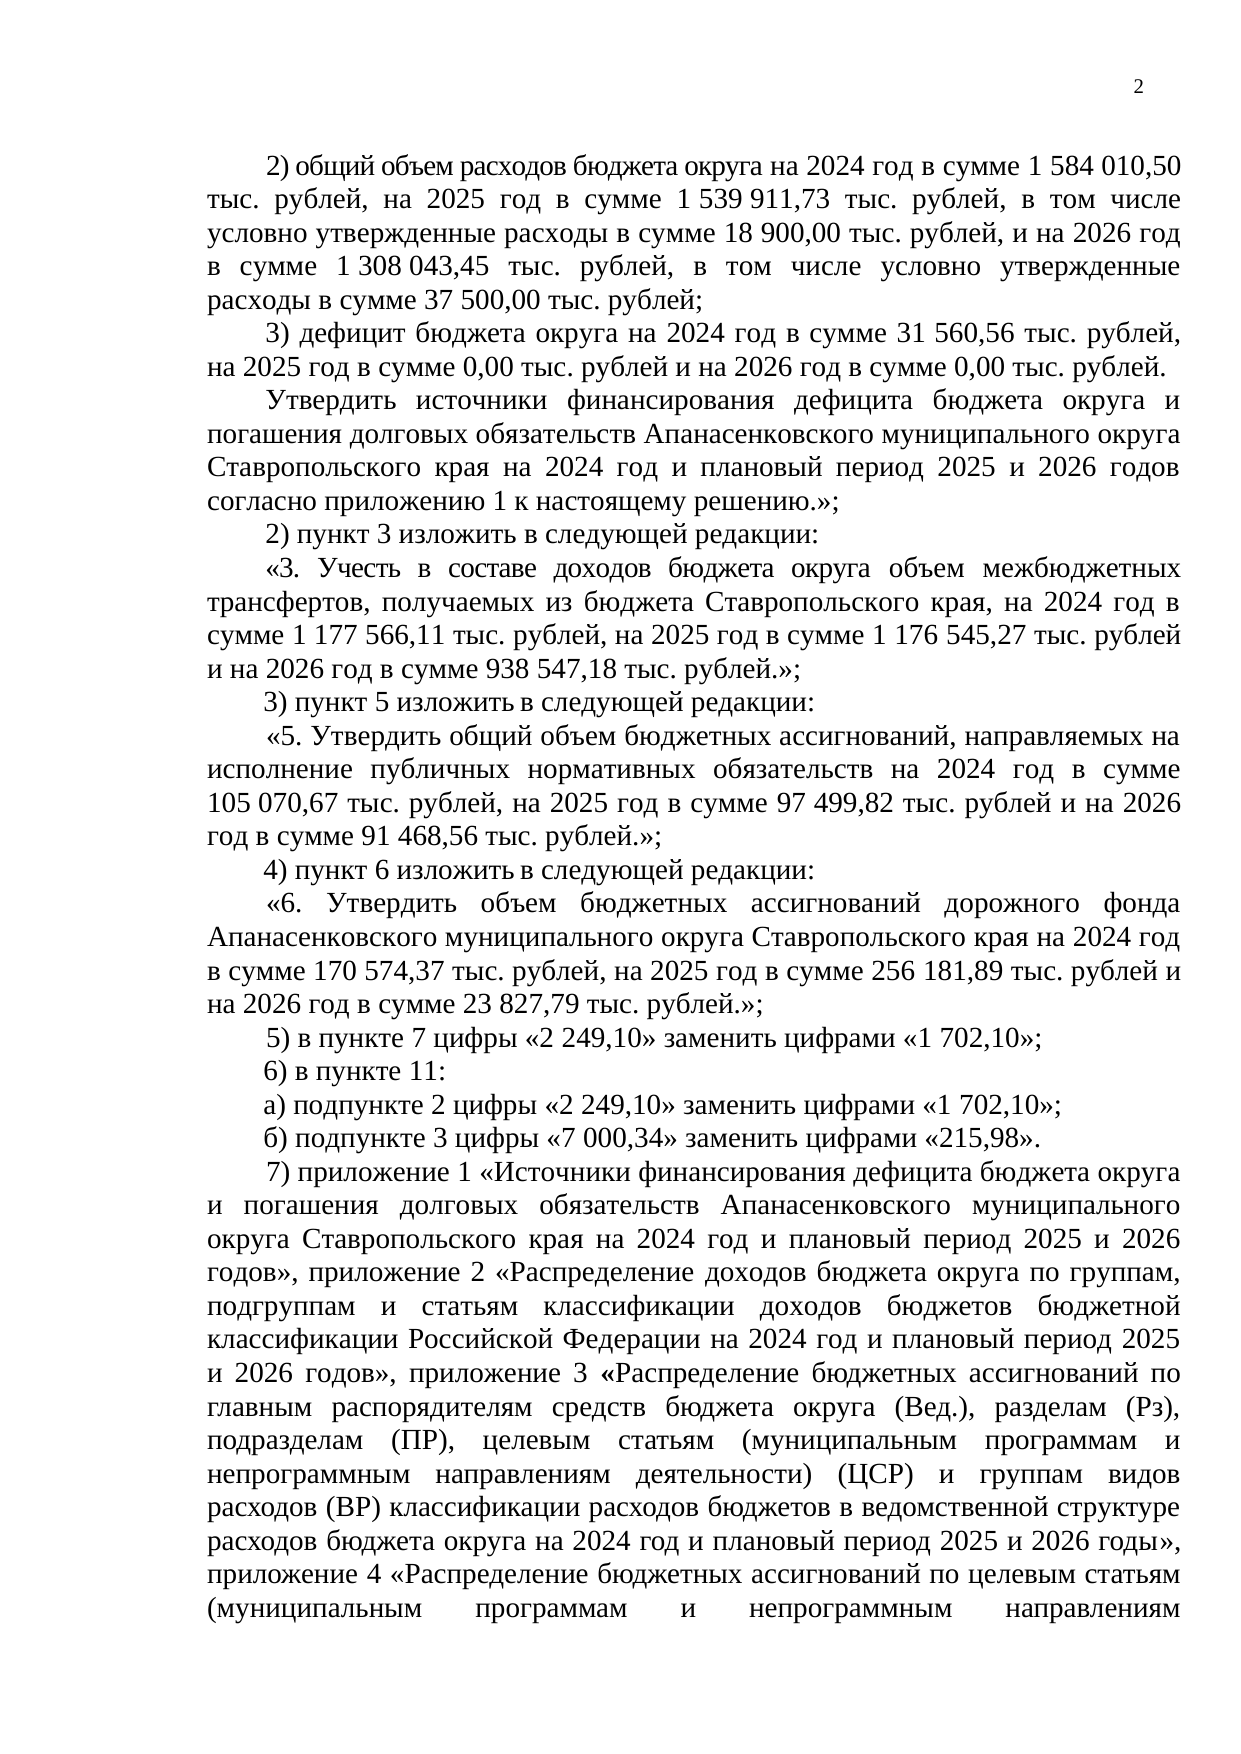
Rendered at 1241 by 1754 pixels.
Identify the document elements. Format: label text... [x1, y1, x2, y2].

text «5. Утвердить общий объем бюджетных ассигнований, направляемых на исполнение публичных нормативных обязательств на 2024 год в сумме 105 070,67 тыс. рублей, на 2025 год в сумме 97 499,82 тыс. рублей и на 2026 год в сумме 91 468,56 тыс. рублей.»; [207, 718, 1181, 852]
text Утвердить источники финансирования дефицита бюджета округа и погашения долговых обязательств Апанасенковского муниципального округа Ставропольского края на 2024 год и плановый период 2025 и 2026 годов согласно приложению 1 к настоящему решению.»; [207, 382, 1181, 517]
text 5) в пункте 7 цифры «2 249,10» заменить цифрами «1 702,10»; [207, 1020, 1181, 1053]
text «3. Учесть в составе доходов бюджета округа объем межбюджетных трансфертов, получаемых из бюджета Ставропольского края, на 2024 год в сумме 1 177 566,11 тыс. рублей, на 2025 год в сумме 1 176 545,27 тыс. рублей и на 2026 год в сумме 938 547,18 тыс. рублей.»; [207, 550, 1181, 684]
text 3) дефицит бюджета округа на 2024 год в сумме 31 560,56 тыс. рублей, на 2025 год в сумме 0,00 тыс. рублей и на 2026 год в сумме 0,00 тыс. рублей. [207, 315, 1181, 382]
text 3) пункт 5 изложить в следующей редакции: [207, 684, 1181, 718]
text 2) пункт 3 изложить в следующей редакции: [207, 517, 1181, 550]
text «6. Утвердить объем бюджетных ассигнований дорожного фонда Апанасенковского муниципального округа Ставропольского края на 2024 год в сумме 170 574,37 тыс. рублей, на 2025 год в сумме 256 181,89 тыс. рублей и на 2026 год в сумме 23 827,79 тыс. рублей.»; [207, 886, 1181, 1020]
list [207, 1154, 1181, 1623]
text 6) в пункте 11: [207, 1053, 1181, 1087]
text 2) общий объем расходов бюджета округа на 2024 год в сумме 1 584 010,50 тыс. рублей, на 2025 год в сумме 1 539 911,73 тыс. рублей, в том числе условно утвержденные расходы в сумме 18 900,00 тыс. рублей, и на 2026 год в сумме 1 308 043,45 тыс. рублей, в том числе условно утвержденные расходы в сумме 37 500,00 тыс. рублей; [207, 148, 1181, 315]
text б) подпункте 3 цифры «7 000,34» заменить цифрами «215,98». [207, 1120, 1181, 1154]
text 4) пункт 6 изложить в следующей редакции: [207, 852, 1181, 886]
text а) подпункте 2 цифры «2 249,10» заменить цифрами «1 702,10»; [207, 1087, 1181, 1120]
